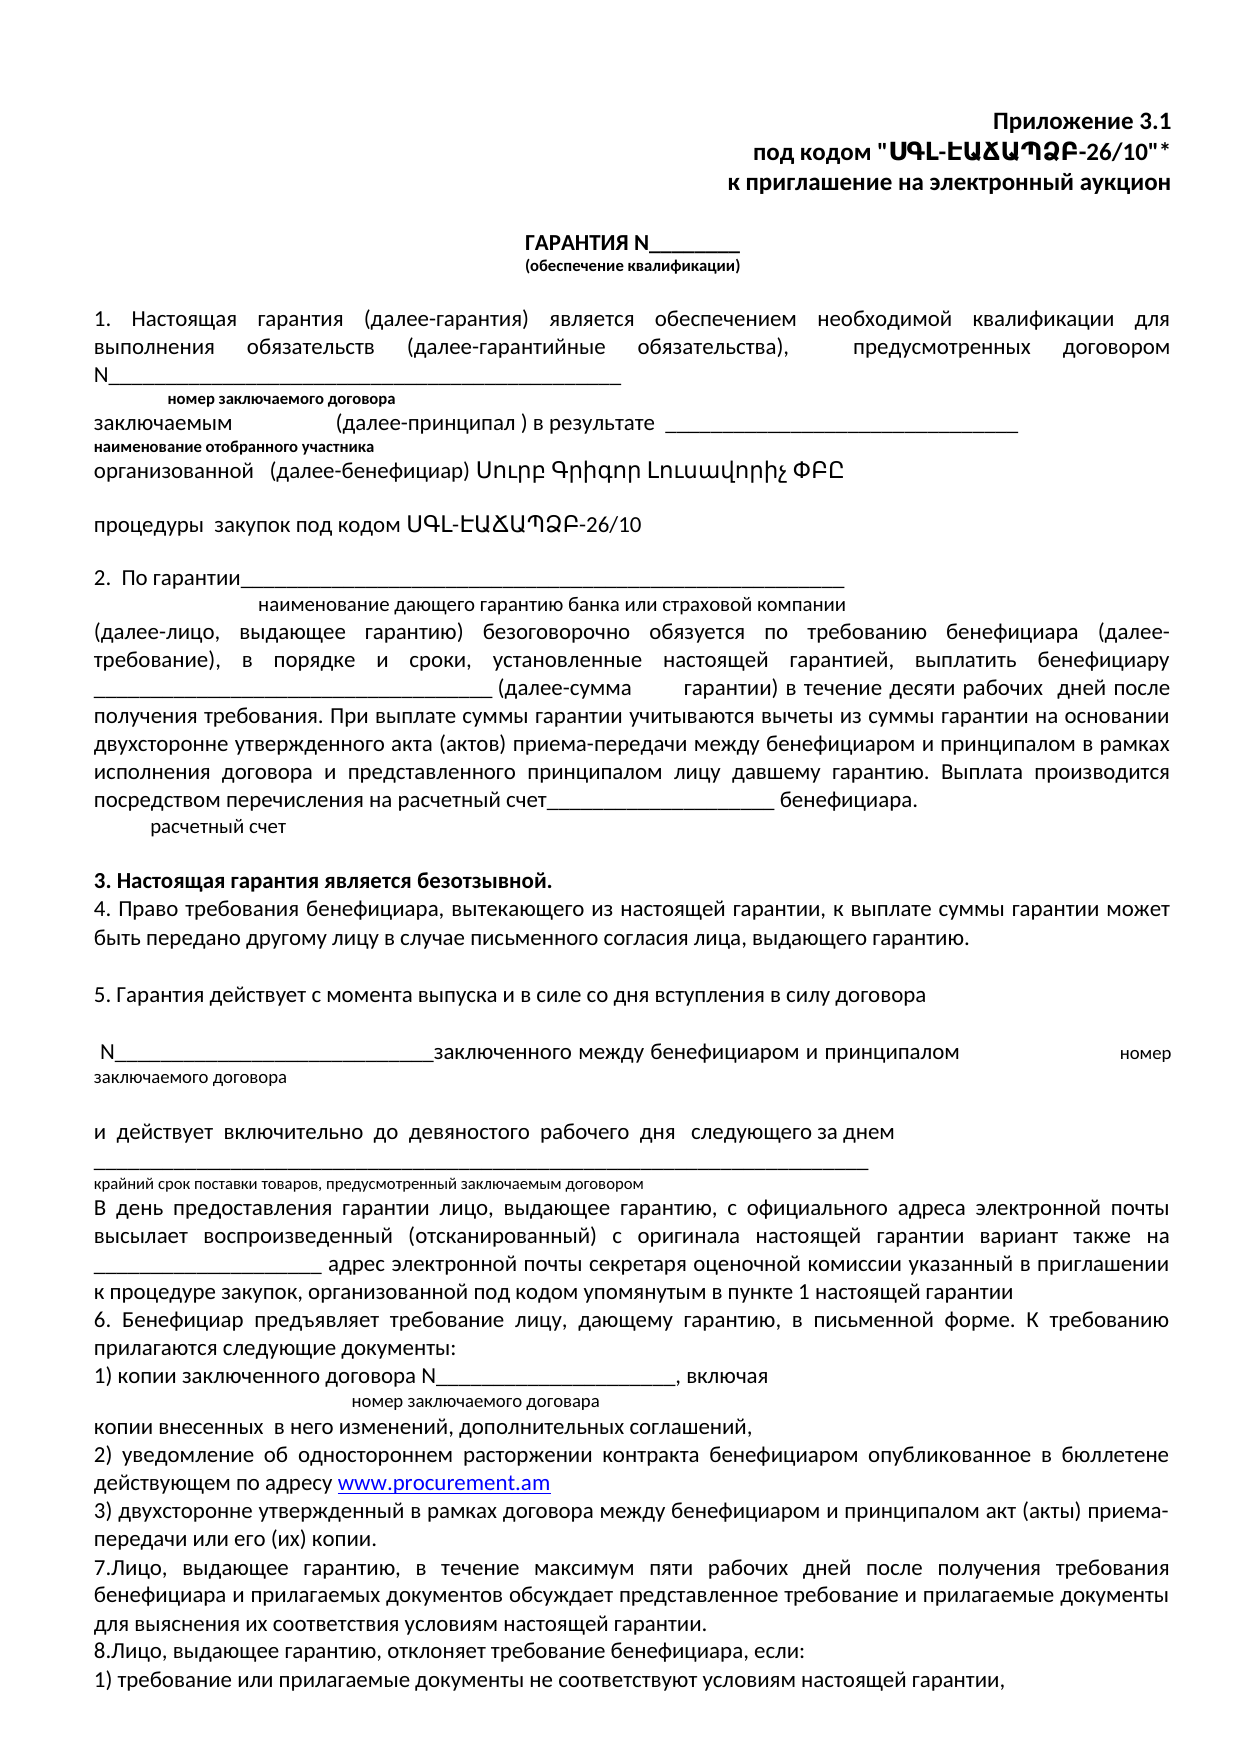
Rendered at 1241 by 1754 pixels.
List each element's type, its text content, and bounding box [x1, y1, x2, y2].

text наименование отобранного участника [94, 436, 1171, 457]
text (далее-лицо, выдающее гарантию) безоговорочно обязуется по требованию бенефициара (далее-требование), в порядке и сроки, установленные настоящей гарантией, выплатить бенефициару ___________________________________ (далее-сумма гарантии) в течение десяти рабочих дней после получения требования. При выплате суммы гарантии учитываются вычеты из суммы гарантии на основании двухсторонне утвержденного акта (актов) приема-передачи между бенефициаром и принципалом в рамках исполнения договора и представленного принципалом лицу давшему гарантию. Выплата производится посредством перечисления на расчетный счет____________________ бенефициара. [94, 617, 1171, 813]
text (обеспечение квалификации) [94, 256, 1171, 276]
text Приложение 3.1 [94, 106, 1171, 136]
text номер заключаемого договора [94, 388, 1171, 408]
text 7.Лицо, выдающее гарантию, в течение максимум пяти рабочих дней после получения требования бенефициара и прилагаемых документов обсуждает представленное требование и прилагаемые документы для выяснения их соответствия условиям настоящей гарантии. [94, 1553, 1171, 1637]
text 4. Право требования бенефициара, вытекающего из настоящей гарантии, к выплате суммы гарантии может быть передано другому лицу в случае письменного согласия лица, выдающего гарантию. [94, 894, 1171, 951]
text к приглашение на электронный аукцион [94, 167, 1171, 197]
text заключаемым (далее-принципал ) в результате _______________________________ [94, 408, 1171, 436]
text процедуры закупок под кодом ՍԳԼ-ԷԱՃԱՊՁԲ-26/10 [94, 510, 1171, 538]
text 3) двухсторонне утвержденный в рамках договора между бенефициаром и принципалом акт (акты) приема-передачи или его (их) копии. [94, 1497, 1171, 1553]
text N____________________________заключенного между бенефициаром и принципалом номер заключаемого договора [94, 1037, 1171, 1088]
text наименование дающего гарантию банка или страховой компании [94, 592, 1171, 617]
text 1) копии заключенного договора N_____________________, включая [94, 1362, 1171, 1389]
text В день предоставления гарантии лицо, выдающее гарантию, с официального адреса электронной почты высылает воспроизведенный (отсканированный) с оригинала настоящей гарантии вариант также на ____________________ адрес электронной почты секретаря оценочной комиссии указанный в приглашении к процедуре закупок, организованной под кодом упомянутым в пункте 1 настоящей гарантии [94, 1193, 1171, 1306]
text и действует включительно до девяностого рабочего дня следующего за днем [94, 1117, 1171, 1145]
text 1. Настоящая гарантия (далее-гарантия) является обеспечением необходимой квалификации для выполнения обязательств (далее-гарантийные обязательства), предусмотренных договором N_____________________________________________ [94, 304, 1171, 388]
text 8.Лицо, выдающее гарантию, отклоняет требование бенефициара, если: [94, 1637, 1171, 1665]
text 2) уведомление об одностороннем расторжении контракта бенефициаром опубликованное в бюллетене действующем по адресу www.procurement.am [94, 1441, 1171, 1497]
text 3. Настоящая гарантия является безотзывной. [94, 867, 1171, 894]
text организованной (далее-бенефициар) Սուրբ Գրիգոր Լուսավորիչ ՓԲԸ [94, 457, 1171, 485]
text 5. Гарантия действует с момента выпуска и в силе со дня вступления в силу договора [94, 980, 1171, 1008]
text 2. По гарантии_____________________________________________________ [94, 563, 1171, 592]
text ____________________________________________________________________ [94, 1145, 1171, 1173]
text крайний срок поставки товаров, предусмотренный заключаемым договором [94, 1173, 1171, 1193]
text расчетный счет [94, 813, 1171, 838]
text 6. Бенефициар предъявляет требование лицу, дающему гарантию, в письменной форме. К требованию прилагаются следующие документы: [94, 1306, 1171, 1362]
text ГАРАНТИЯ N________ [94, 228, 1171, 256]
text под кодом "ՍԳԼ-ԷԱՃԱՊՁԲ-26/10"* [94, 136, 1171, 167]
text номер заключаемого договара [94, 1389, 1171, 1412]
text 1) требование или прилагаемые документы не соответствуют условиям настоящей гарантии, [94, 1665, 1171, 1693]
text копии внесенных в него изменений, дополнительных соглашений, [94, 1412, 1171, 1441]
